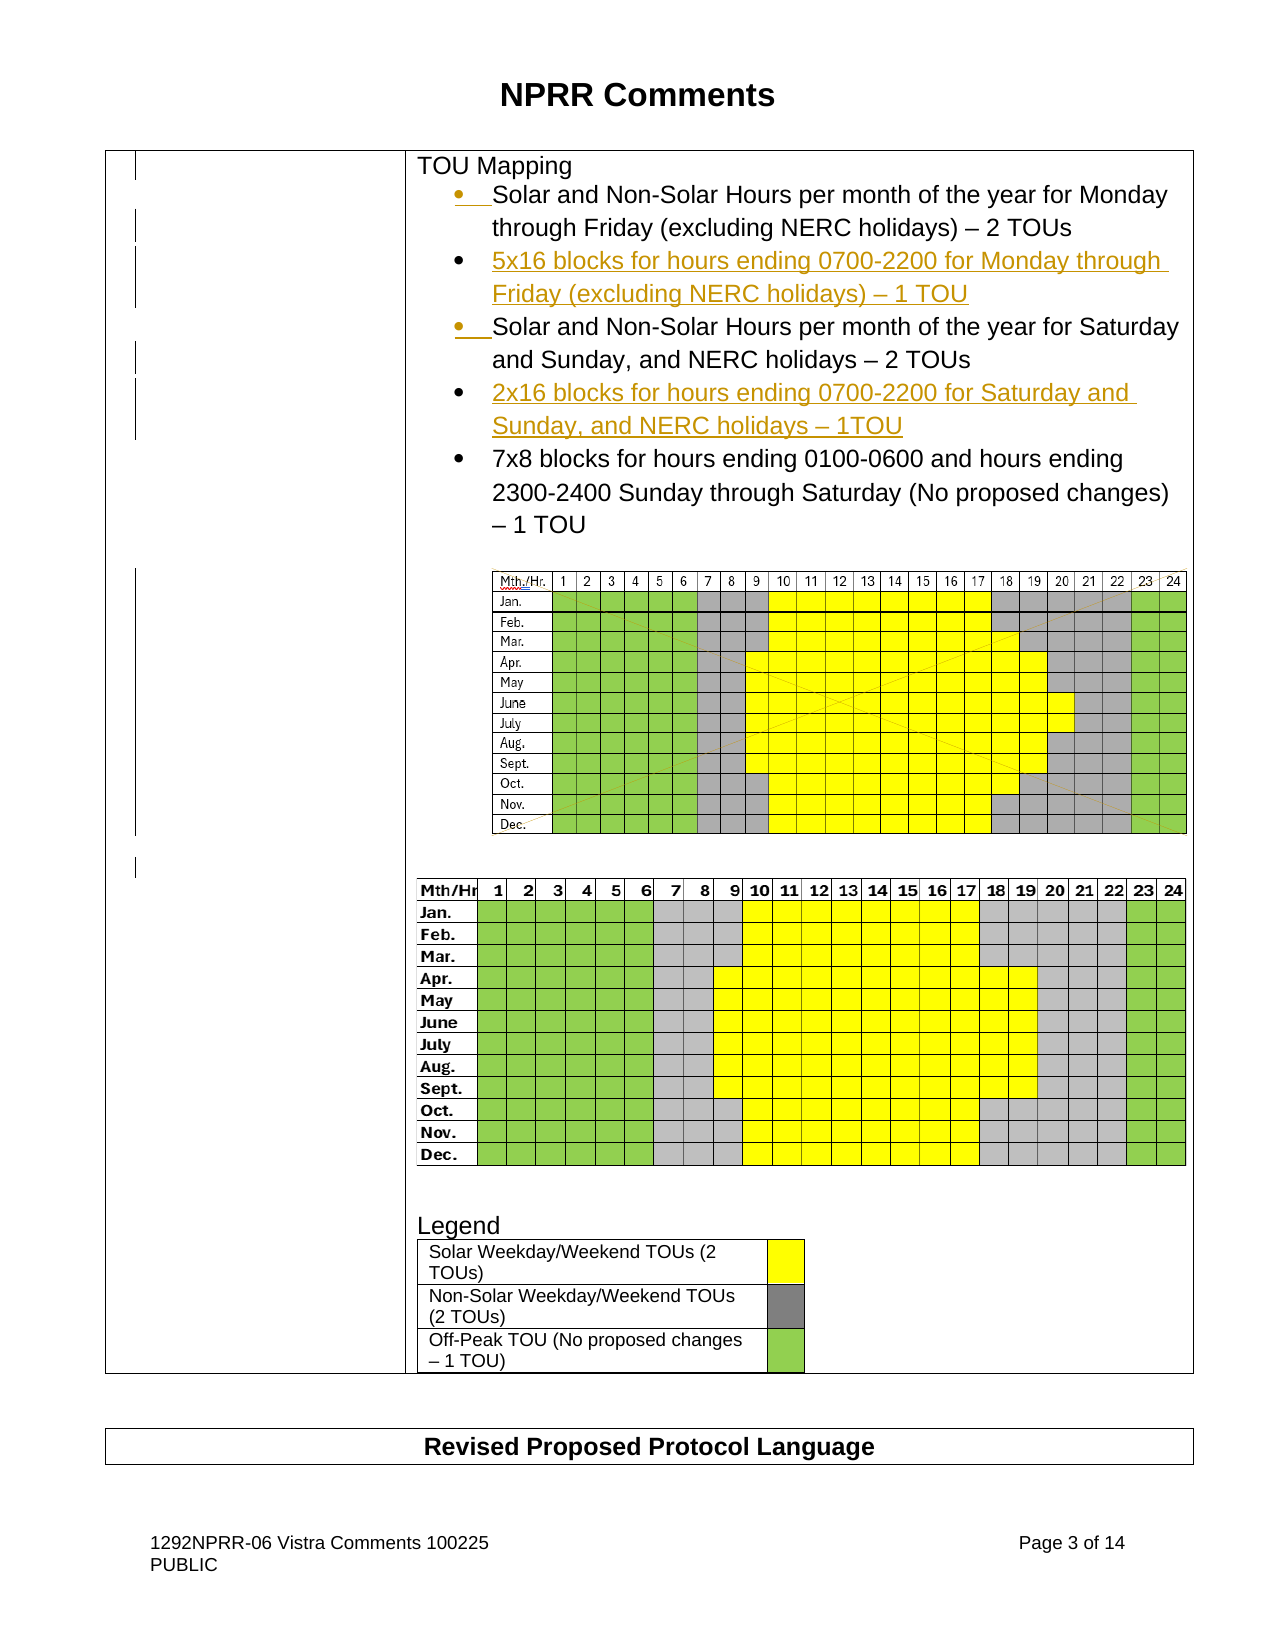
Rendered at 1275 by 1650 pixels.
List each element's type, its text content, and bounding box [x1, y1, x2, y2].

picture [843, 569, 1188, 835]
picture [416, 878, 1187, 1168]
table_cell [406, 151, 1193, 1373]
table_header Revised Proposed Protocol Language [106, 1429, 1193, 1464]
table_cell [106, 151, 405, 1373]
picture [494, 568, 1185, 701]
picture [495, 703, 1184, 836]
picture [491, 569, 836, 835]
